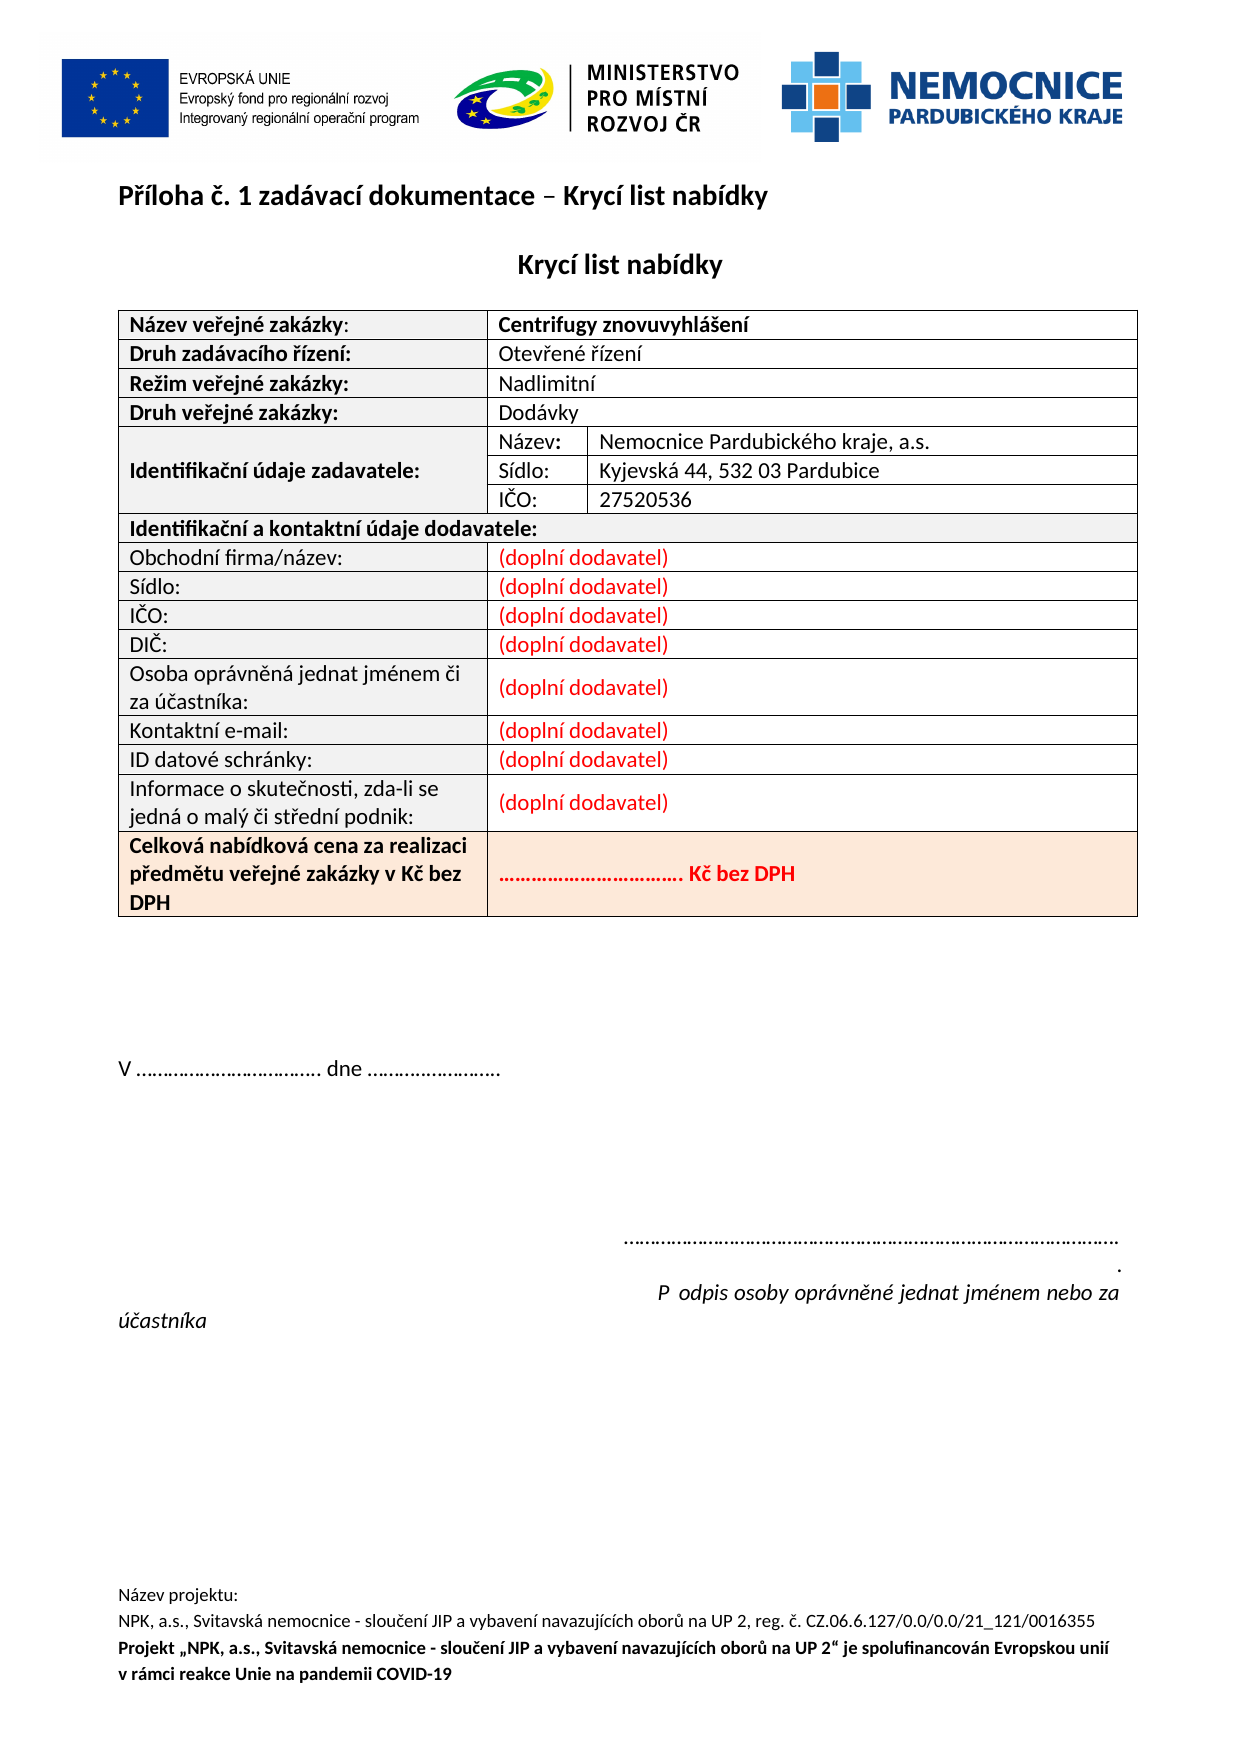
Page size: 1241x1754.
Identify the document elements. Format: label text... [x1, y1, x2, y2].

table_cell Celková nabídková cena za realizaci předmětu veřejné zakázky v Kč bez DPH [119, 832, 487, 916]
table_cell (doplní dodavatel) [488, 716, 1137, 744]
table_cell Kyjevská 44, 532 03 Pardubice [588, 456, 1137, 484]
table_cell Dodávky [488, 398, 1137, 426]
table_cell Sídlo: [119, 572, 487, 600]
table_cell Informace o skutečnosti, zda-li se jedná o malý či střední podnik: [119, 775, 487, 831]
table_cell (doplní dodavatel) [488, 745, 1137, 773]
table_cell Druh zadávacího řízení: [119, 340, 487, 368]
table_cell 27520536 [588, 485, 1137, 513]
text ………………………………………………………………………………….. [118, 1222, 1122, 1278]
table_cell Otevřené řízení [488, 340, 1137, 368]
table_cell ID datové schránky: [119, 745, 487, 773]
table_header Centrifugy znovuvyhlášení [488, 311, 1137, 338]
table_cell DIČ: [119, 630, 487, 658]
table_cell Identifikační a kontaktní údaje dodavatele: [119, 514, 1137, 542]
table_cell Identifikační údaje zadavatele: [119, 427, 487, 513]
picture [780, 50, 1123, 143]
table_cell Obchodní firma/název: [119, 543, 487, 571]
text Krycí list nabídky [118, 246, 1122, 281]
table_cell Nadlimitní [488, 369, 1137, 397]
table_cell IČO: [488, 485, 587, 513]
table_cell (doplní dodavatel) [488, 601, 1137, 629]
table_cell Sídlo: [488, 456, 587, 484]
text Podpis osoby oprávněné jednat jménem nebo za účastníka [118, 1278, 1122, 1334]
table_cell IČO: [119, 601, 487, 629]
table_cell Druh veřejné zakázky: [119, 398, 487, 426]
table_cell Režim veřejné zakázky: [119, 369, 487, 397]
table_cell (doplní dodavatel) [488, 775, 1137, 831]
table_cell Název: [488, 427, 587, 455]
table_cell Nemocnice Pardubického kraje, a.s. [588, 427, 1137, 455]
text V …………………………….. dne ………..………….. [118, 1054, 1122, 1082]
table_header Název veřejné zakázky: [119, 311, 487, 338]
table_cell ……………………………. Kč bez DPH [488, 832, 1137, 916]
table_cell Osoba oprávněná jednat jménem či za účastníka: [119, 659, 487, 715]
picture [38, 32, 762, 163]
table_cell (doplní dodavatel) [488, 543, 1137, 571]
table_cell (doplní dodavatel) [488, 572, 1137, 600]
text Příloha č. 1 zadávací dokumentace – Krycí list nabídky [118, 177, 1122, 213]
table_cell (doplní dodavatel) [488, 659, 1137, 715]
table_cell Kontaktní e-mail: [119, 716, 487, 744]
table_cell (doplní dodavatel) [488, 630, 1137, 658]
